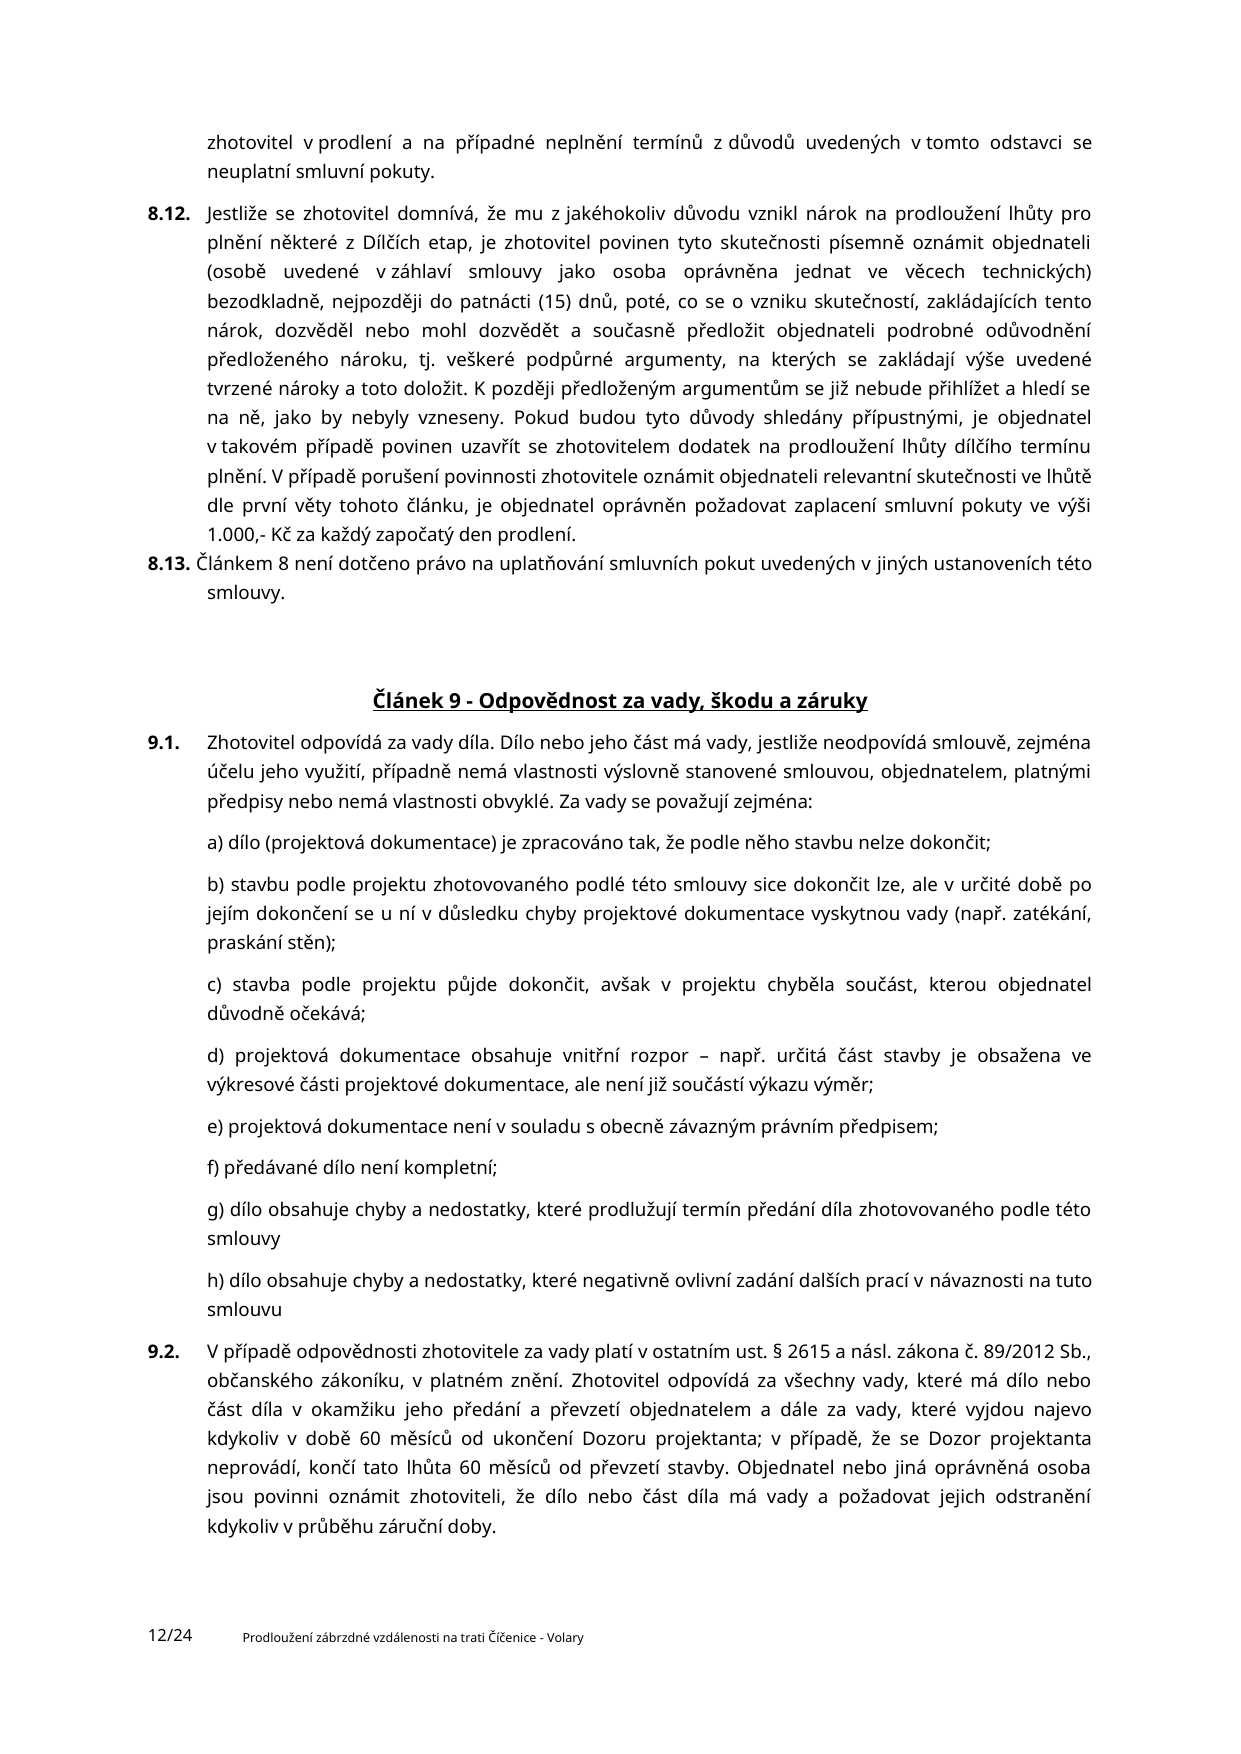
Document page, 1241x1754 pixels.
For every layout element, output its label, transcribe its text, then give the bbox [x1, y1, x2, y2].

subtitle f) předávané dílo není kompletní; [207, 1151, 1092, 1181]
subtitle Článek 9 - Odpovědnost za vady, škodu a záruky [148, 685, 1092, 714]
subtitle d) projektová dokumentace obsahuje vnitřní rozpor – např. určitá část stavby je obsažena ve výkresové části projektové dokumentace, ale není již součástí výkazu výměr; [207, 1039, 1092, 1097]
subtitle 9.1. Zhotovitel odpovídá za vady díla. Dílo nebo jeho část má vady, jestliže neodpovídá smlouvě, zejména účelu jeho využití, případně nemá vlastnosti výslovně stanovené smlouvou, objednatelem, platnými předpisy nebo nemá vlastnosti obvyklé. Za vady se považují zejména: [148, 726, 1092, 814]
subtitle c) stavba podle projektu půjde dokončit, avšak v projektu chyběla součást, kterou objednatel důvodně očekává; [207, 968, 1092, 1026]
text 8.13. Článkem 8 není dotčeno právo na uplatňování smluvních pokut uvedených v jiných ustanoveních této smlouvy. [148, 547, 1092, 606]
subtitle 9.2. V případě odpovědnosti zhotovitele za vady platí v ostatním ust. § 2615 a násl. zákona č. 89/2012 Sb., občanského zákoníku, v platném znění. Zhotovitel odpovídá za všechny vady, které má dílo nebo část díla v okamžiku jeho předání a převzetí objednatelem a dále za vady, které vyjdou najevo kdykoliv v době 60 měsíců od ukončení Dozoru projektanta; v případě, že se Dozor projektanta neprovádí, končí tato lhůta 60 měsíců od převzetí stavby. Objednatel nebo jiná oprávněná osoba jsou povinni oznámit zhotoviteli, že dílo nebo část díla má vady a požadovat jejich odstranění kdykoliv v průběhu záruční doby. [148, 1335, 1092, 1539]
subtitle g) dílo obsahuje chyby a nedostatky, které prodlužují termín předání díla zhotovovaného podle této smlouvy [207, 1193, 1092, 1251]
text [148, 126, 1092, 185]
subtitle a) dílo (projektová dokumentace) je zpracováno tak, že podle něho stavbu nelze dokončit; [207, 826, 1092, 856]
text 8.12. Jestliže se zhotovitel domnívá, že mu z jakéhokoliv důvodu vznikl nárok na prodloužení lhůty pro plnění některé z Dílčích etap, je zhotovitel povinen tyto skutečnosti písemně oznámit objednateli (osobě uvedené v záhlaví smlouvy jako osoba oprávněna jednat ve věcech technických) bezodkladně, nejpozději do patnácti (15) dnů, poté, co se o vzniku skutečností, zakládajících tento nárok, dozvěděl nebo mohl dozvědět a současně předložit objednateli podrobné odůvodnění předloženého nároku, tj. veškeré podpůrné argumenty, na kterých se zakládají výše uvedené tvrzené nároky a toto doložit. K později předloženým argumentům se již nebude přihlížet a hledí se na ně, jako by nebyly vzneseny. Pokud budou tyto důvody shledány přípustnými, je objednatel v takovém případě povinen uzavřít se zhotovitelem dodatek na prodloužení lhůty dílčího termínu plnění. V případě porušení povinnosti zhotovitele oznámit objednateli relevantní skutečnosti ve lhůtě dle první věty tohoto článku, je objednatel oprávněn požadovat zaplacení smluvní pokuty ve výši 1.000,- Kč za každý započatý den prodlení. [148, 197, 1092, 547]
subtitle e) projektová dokumentace není v souladu s obecně závazným právním předpisem; [207, 1110, 1092, 1139]
subtitle b) stavbu podle projektu zhotovovaného podlé této smlouvy sice dokončit lze, ale v určité době po jejím dokončení se u ní v důsledku chyby projektové dokumentace vyskytnou vady (např. zatékání, praskání stěn); [207, 868, 1092, 956]
subtitle h) dílo obsahuje chyby a nedostatky, které negativně ovlivní zadání dalších prací v návaznosti na tuto smlouvu [207, 1264, 1092, 1322]
